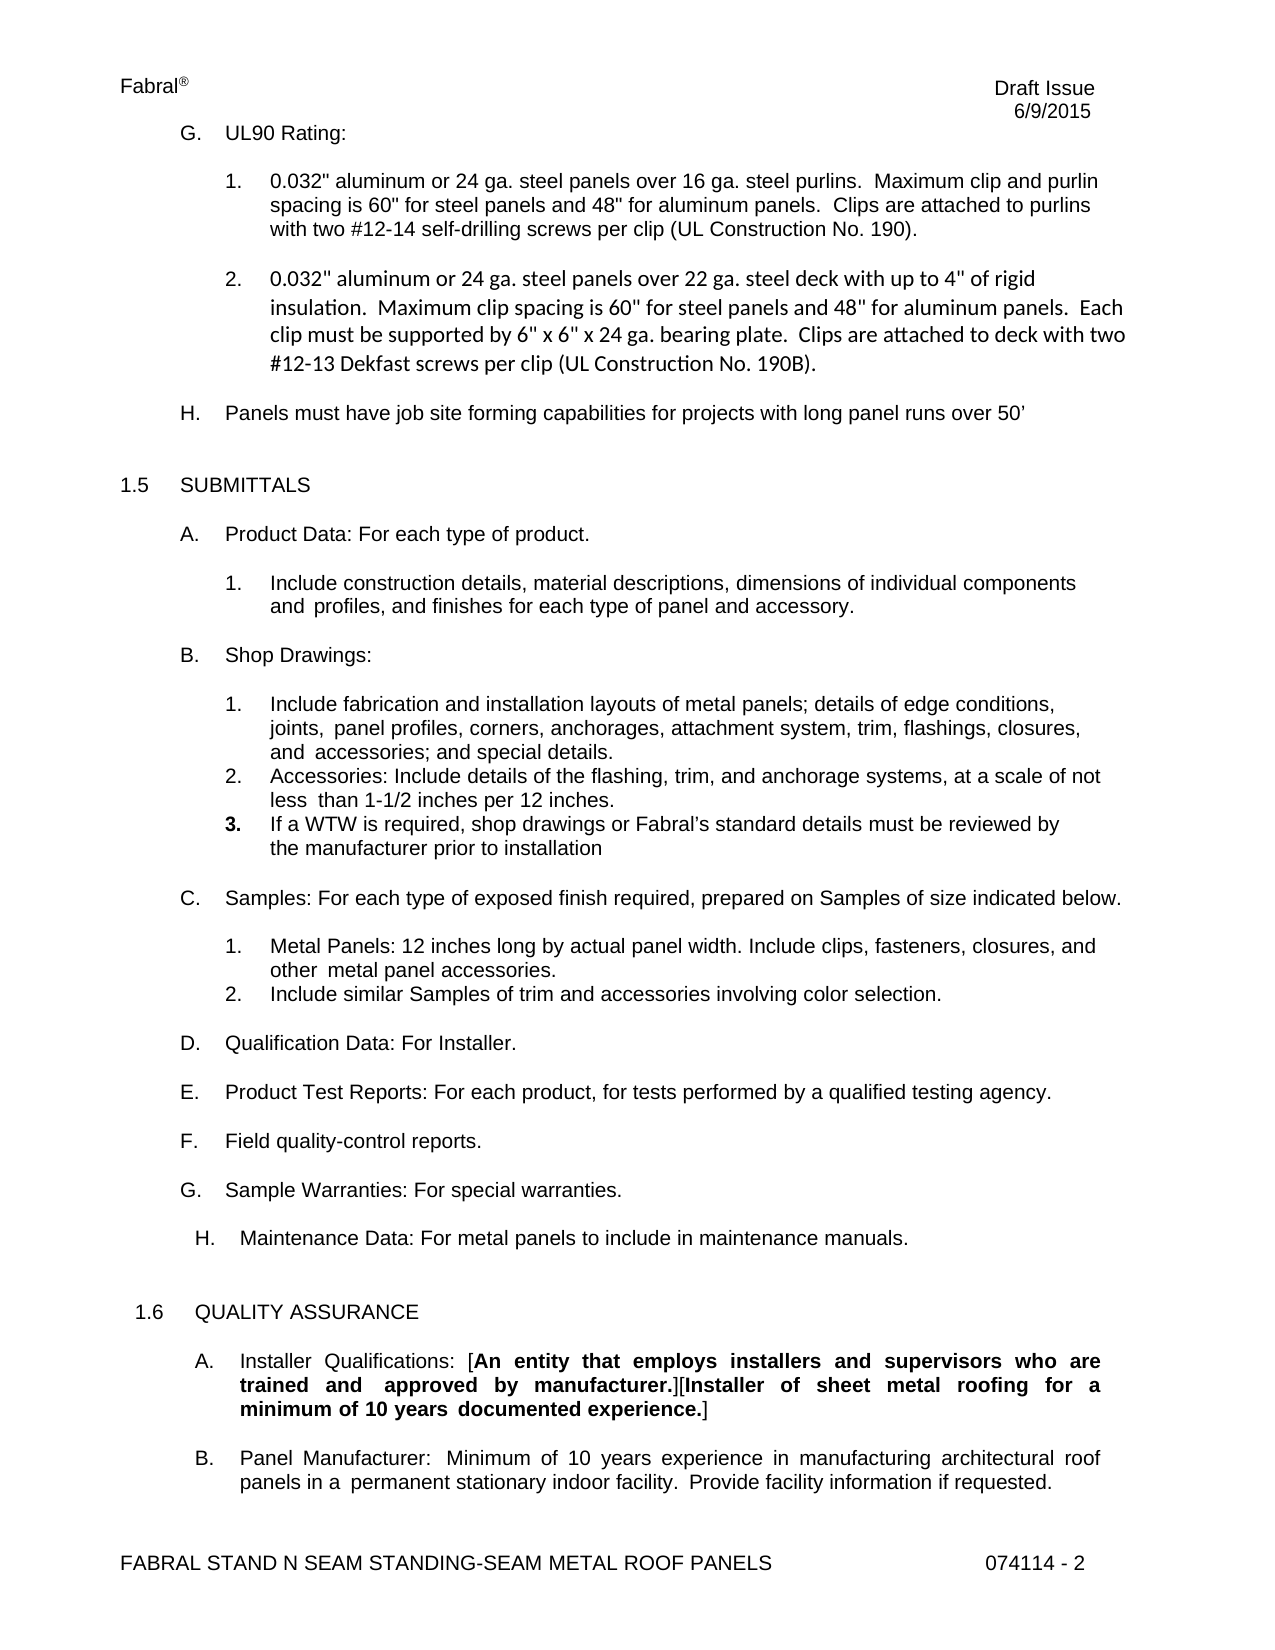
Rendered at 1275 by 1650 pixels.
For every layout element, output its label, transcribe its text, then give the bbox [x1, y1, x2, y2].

list Sample Warranties: For special warranties. [180, 1178, 1129, 1202]
list Qualification Data: For Installer. [180, 1031, 1129, 1055]
list Product Test Reports: For each product, for tests performed by a qualified testing agency. [180, 1080, 1129, 1104]
list Metal Panels: 12 inches long by actual panel width. Include clips, fasteners, closures, and other metal panel accessories. [225, 934, 1112, 982]
list Panels must have job site forming capabilities for projects with long panel runs over 50’ [180, 401, 1129, 424]
list Maintenance Data: For metal panels to include in maintenance manuals. [194, 1226, 1129, 1250]
list UL90 Rating: [180, 121, 1129, 145]
list Accessories: Include details of the flashing, trim, and anchorage systems, at a scale of not less than 1-1/2 inches per 12 inches. [225, 764, 1112, 812]
subtitle 3. If a WTW is required, shop drawings or Fabral’s standard details must be reviewed by the manufacturer prior to installation [225, 812, 1070, 860]
list Product Data: For each type of product. [180, 522, 1129, 546]
list Include construction details, material descriptions, dimensions of individual components and profiles, and finishes for each type of panel and accessory. [225, 570, 1084, 618]
subtitle Installer Qualifications: [An entity that employs installers and supervisors who are trained and approved by manufacturer.][Installer of sheet metal roofing for a minimum of 10 years documented experience.] [194, 1349, 1101, 1421]
list QUALITY ASSURANCE [134, 1300, 1129, 1324]
list Shop Drawings: [180, 643, 1129, 667]
list Panel Manufacturer: Minimum of 10 years experience in manufacturing architectural roof panels in a permanent stationary indoor facility. Provide facility information if requested. [194, 1446, 1101, 1494]
list 0.032" aluminum or 24 ga. steel panels over 22 ga. steel deck with up to 4" of rigid insulation. Maximum clip spacing is 60" for steel panels and 48" for aluminum panels. Each clip must be supported by 6" x 6" x 24 ga. bearing plate. Clips are attached to deck with two #12-13 Dekfast screws per clip (UL Construction No. 190B). [225, 264, 1129, 377]
list Include fabrication and installation layouts of metal panels; details of edge conditions, joints, panel profiles, corners, anchorages, attachment system, trim, flashings, closures, and accessories; and special details. [225, 692, 1084, 764]
list Include similar Samples of trim and accessories involving color selection. [225, 982, 1129, 1006]
list Samples: For each type of exposed finish required, prepared on Samples of size indicated below. [180, 885, 1129, 909]
list 0.032" aluminum or 24 ga. steel panels over 16 ga. steel purlins. Maximum clip and purlin spacing is 60" for steel panels and 48" for aluminum panels. Clips are attached to purlins with two #12-14 self-drilling screws per clip (UL Construction No. 190). [225, 169, 1129, 241]
list Field quality-control reports. [180, 1129, 1129, 1153]
list SUBMITTALS [120, 472, 1129, 496]
